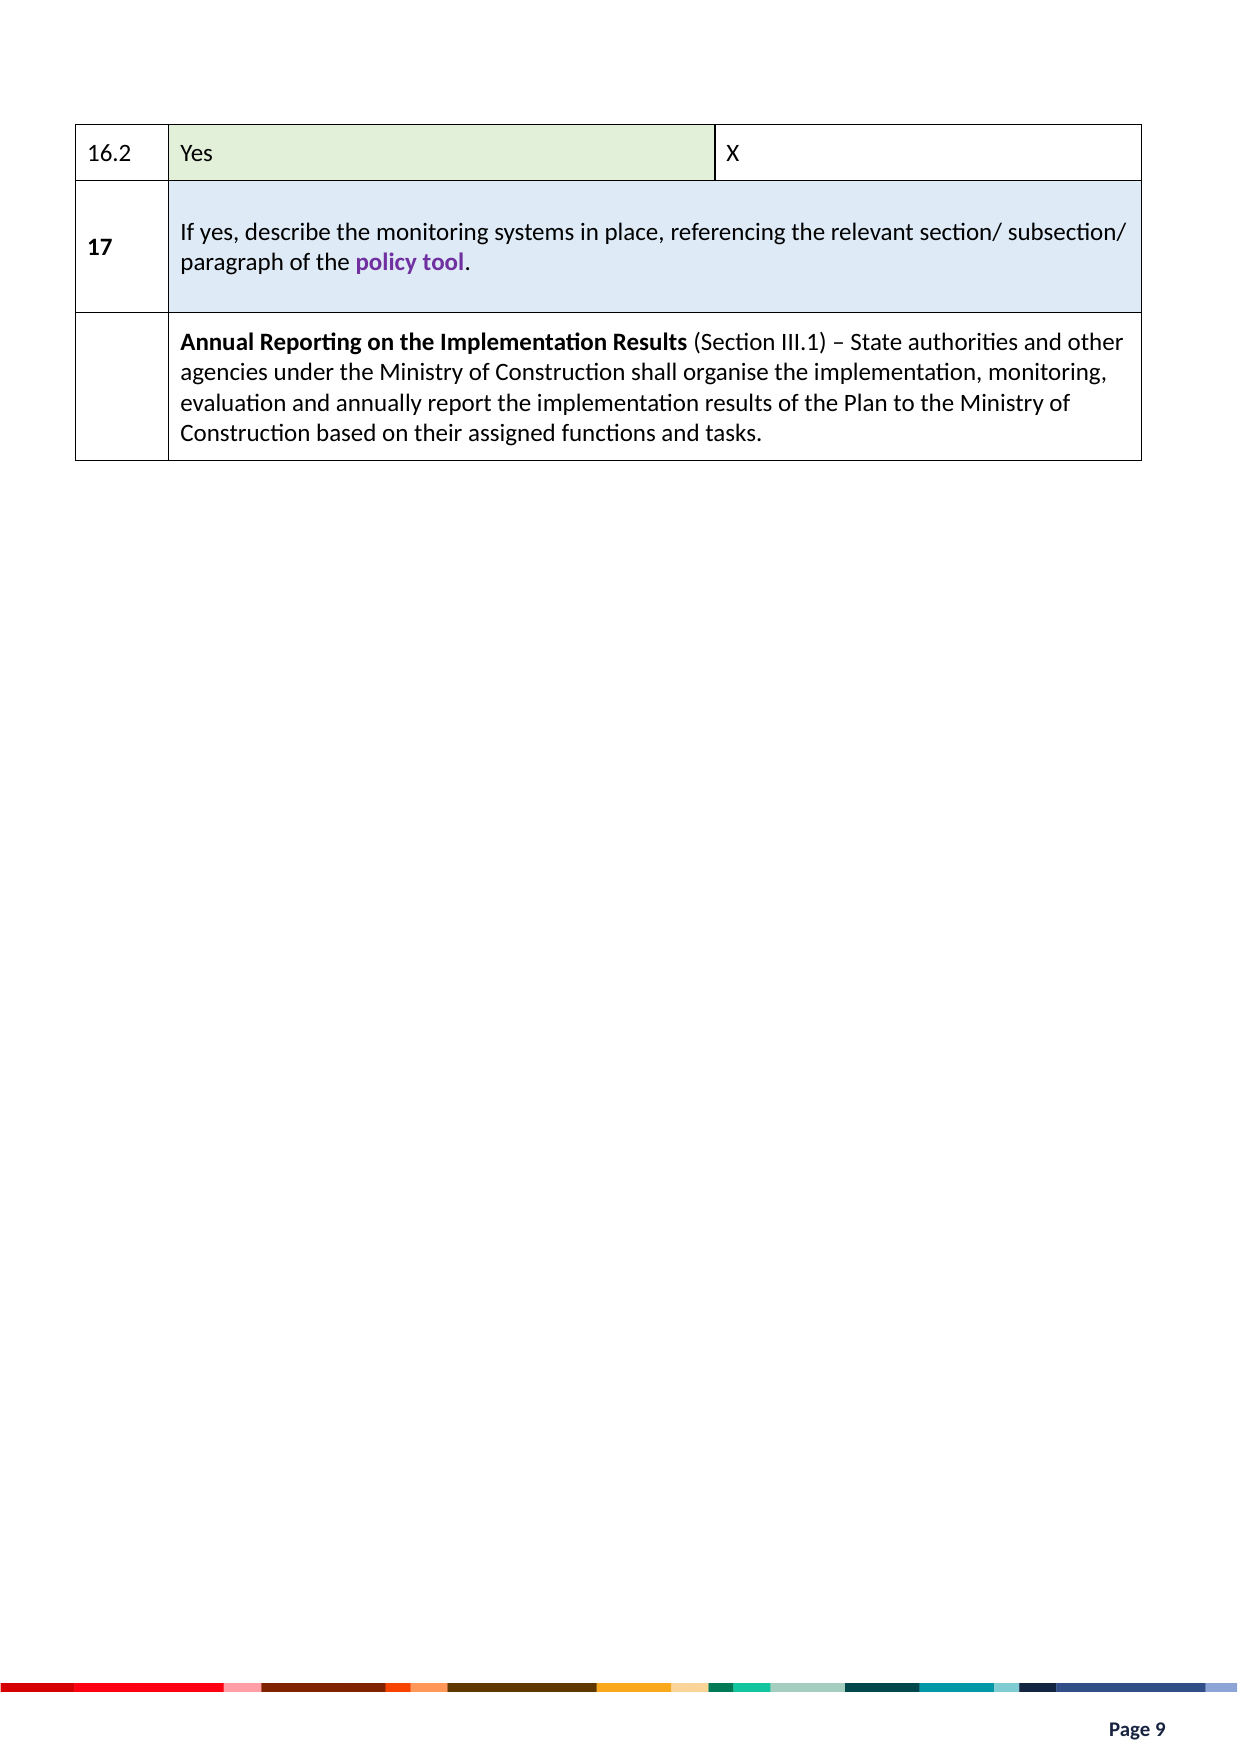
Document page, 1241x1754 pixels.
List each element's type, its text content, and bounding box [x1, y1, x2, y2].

table_cell Yes [169, 125, 714, 180]
table_cell 17 [76, 181, 168, 312]
table_cell 16.2 [76, 125, 168, 180]
table_cell [76, 313, 168, 460]
table_cell If yes, describe the monitoring systems in place, referencing the relevant section/ subsection/ paragraph of the policy tool. [169, 181, 1141, 312]
table_cell Annual Reporting on the Implementation Results (Section III.1) – State authorities and other agencies under the Ministry of Construction shall organise the implementation, monitoring, evaluation and annually report the implementation results of the Plan to the Ministry of Construction based on their assigned functions and tasks. [169, 313, 1141, 460]
picture [0, 1683, 1236, 1692]
table_cell X [716, 125, 1141, 180]
